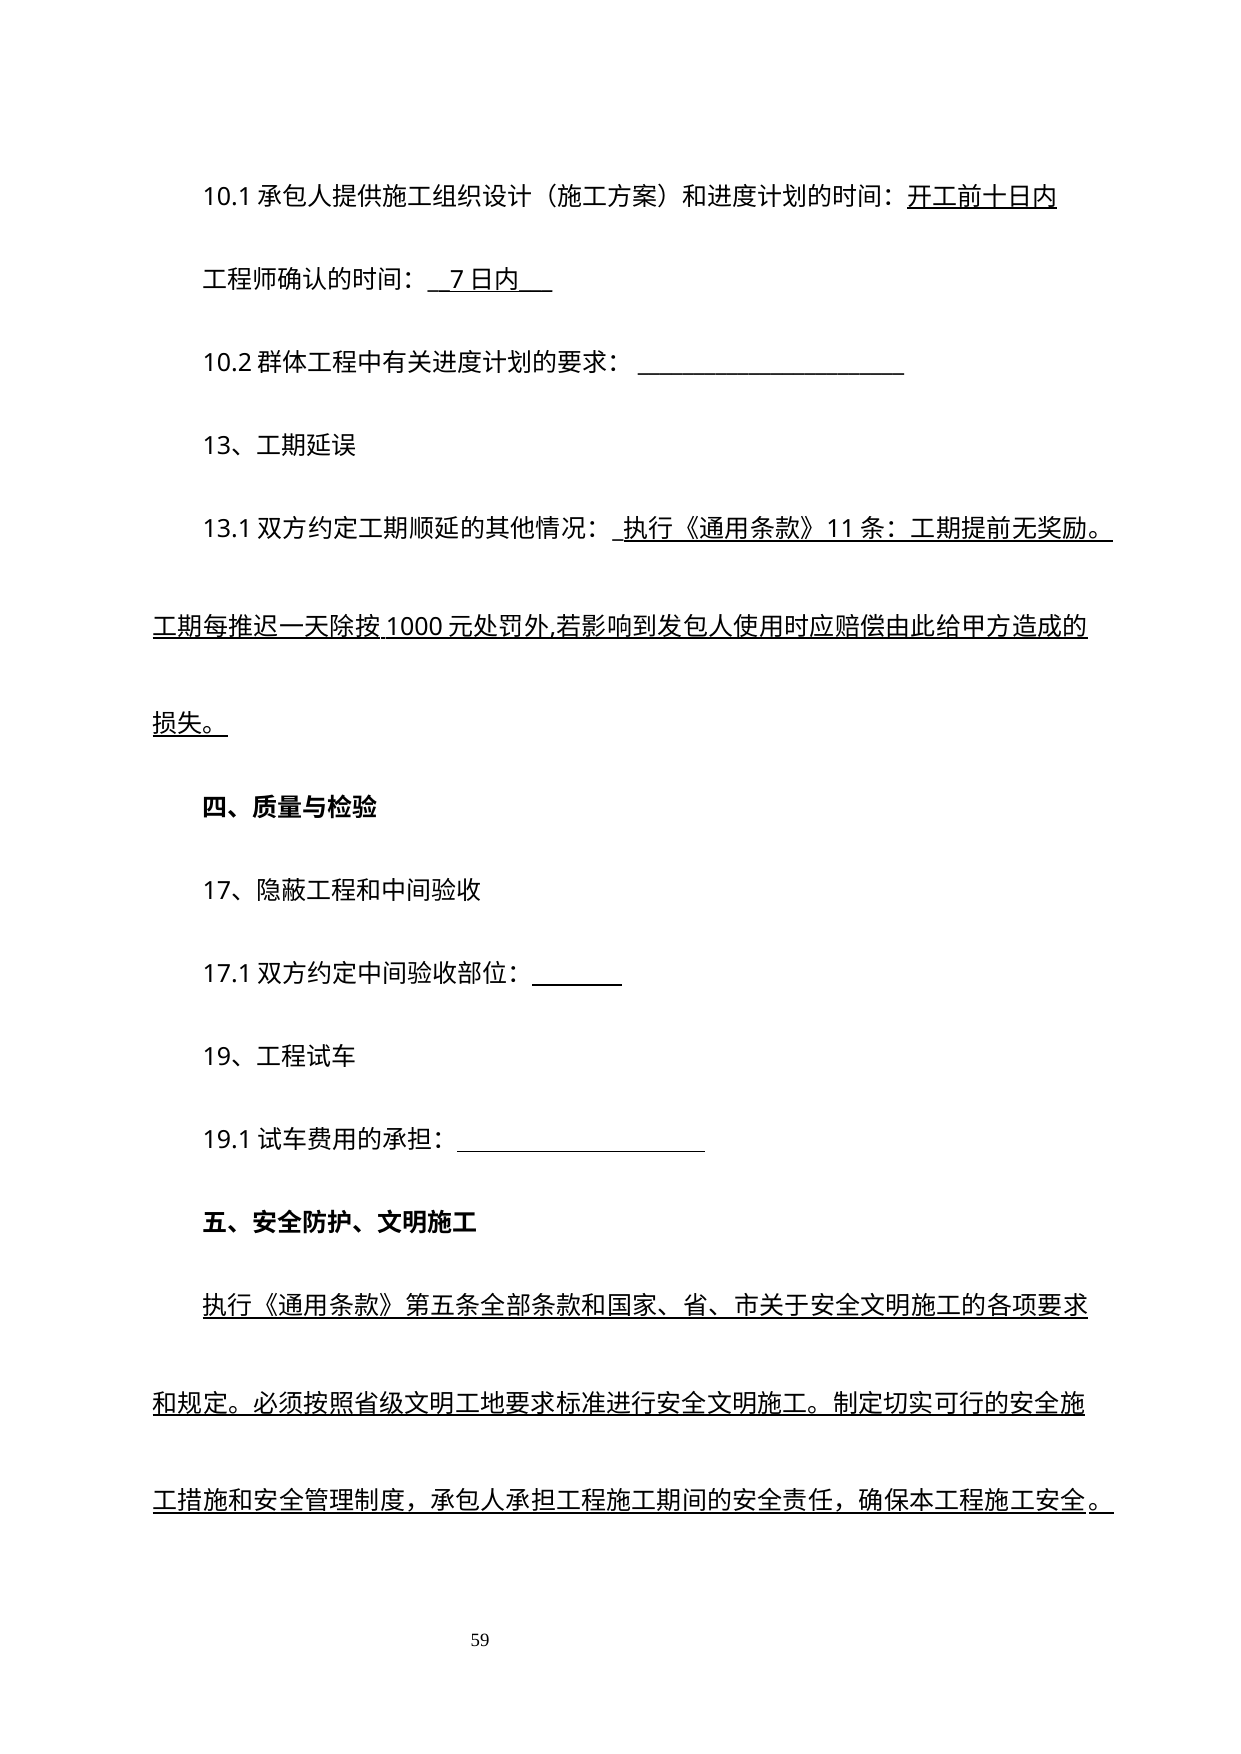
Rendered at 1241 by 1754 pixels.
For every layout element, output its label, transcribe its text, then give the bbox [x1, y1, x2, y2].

text 17、隐蔽工程和中间验收 [152, 856, 1088, 921]
text 工程师确认的时间：__7日内___ [152, 245, 1088, 310]
text 13.1双方约定工期顺延的其他情况：_执行《通用条款》11条：工期提前无奖励。工期每推迟一天除按1000元处罚外,若影响到发包人使用时应赔偿由此给甲方造成的损失。 [152, 638, 1088, 754]
text 13.1双方约定工期顺延的其他情况：_执行《通用条款》11条：工期提前无奖励。工期每推迟一天除按1000元处罚外,若影响到发包人使用时应赔偿由此给甲方造成的损失。 [152, 494, 1088, 637]
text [152, 1271, 1088, 1531]
text 10.1承包人提供施工组织设计（施工方案）和进度计划的时间：开工前十日内 [152, 162, 1088, 227]
text 五、安全防护、文明施工 [152, 1188, 1088, 1253]
text 19.1试车费用的承担： [152, 1105, 1088, 1170]
text 17.1双方约定中间验收部位： [152, 939, 1088, 1004]
text 10.2群体工程中有关进度计划的要求： ________________________ [152, 328, 1088, 393]
text 19、工程试车 [152, 1022, 1088, 1087]
text 13、工期延误 [152, 411, 1088, 476]
text 四、质量与检验 [152, 773, 1088, 838]
